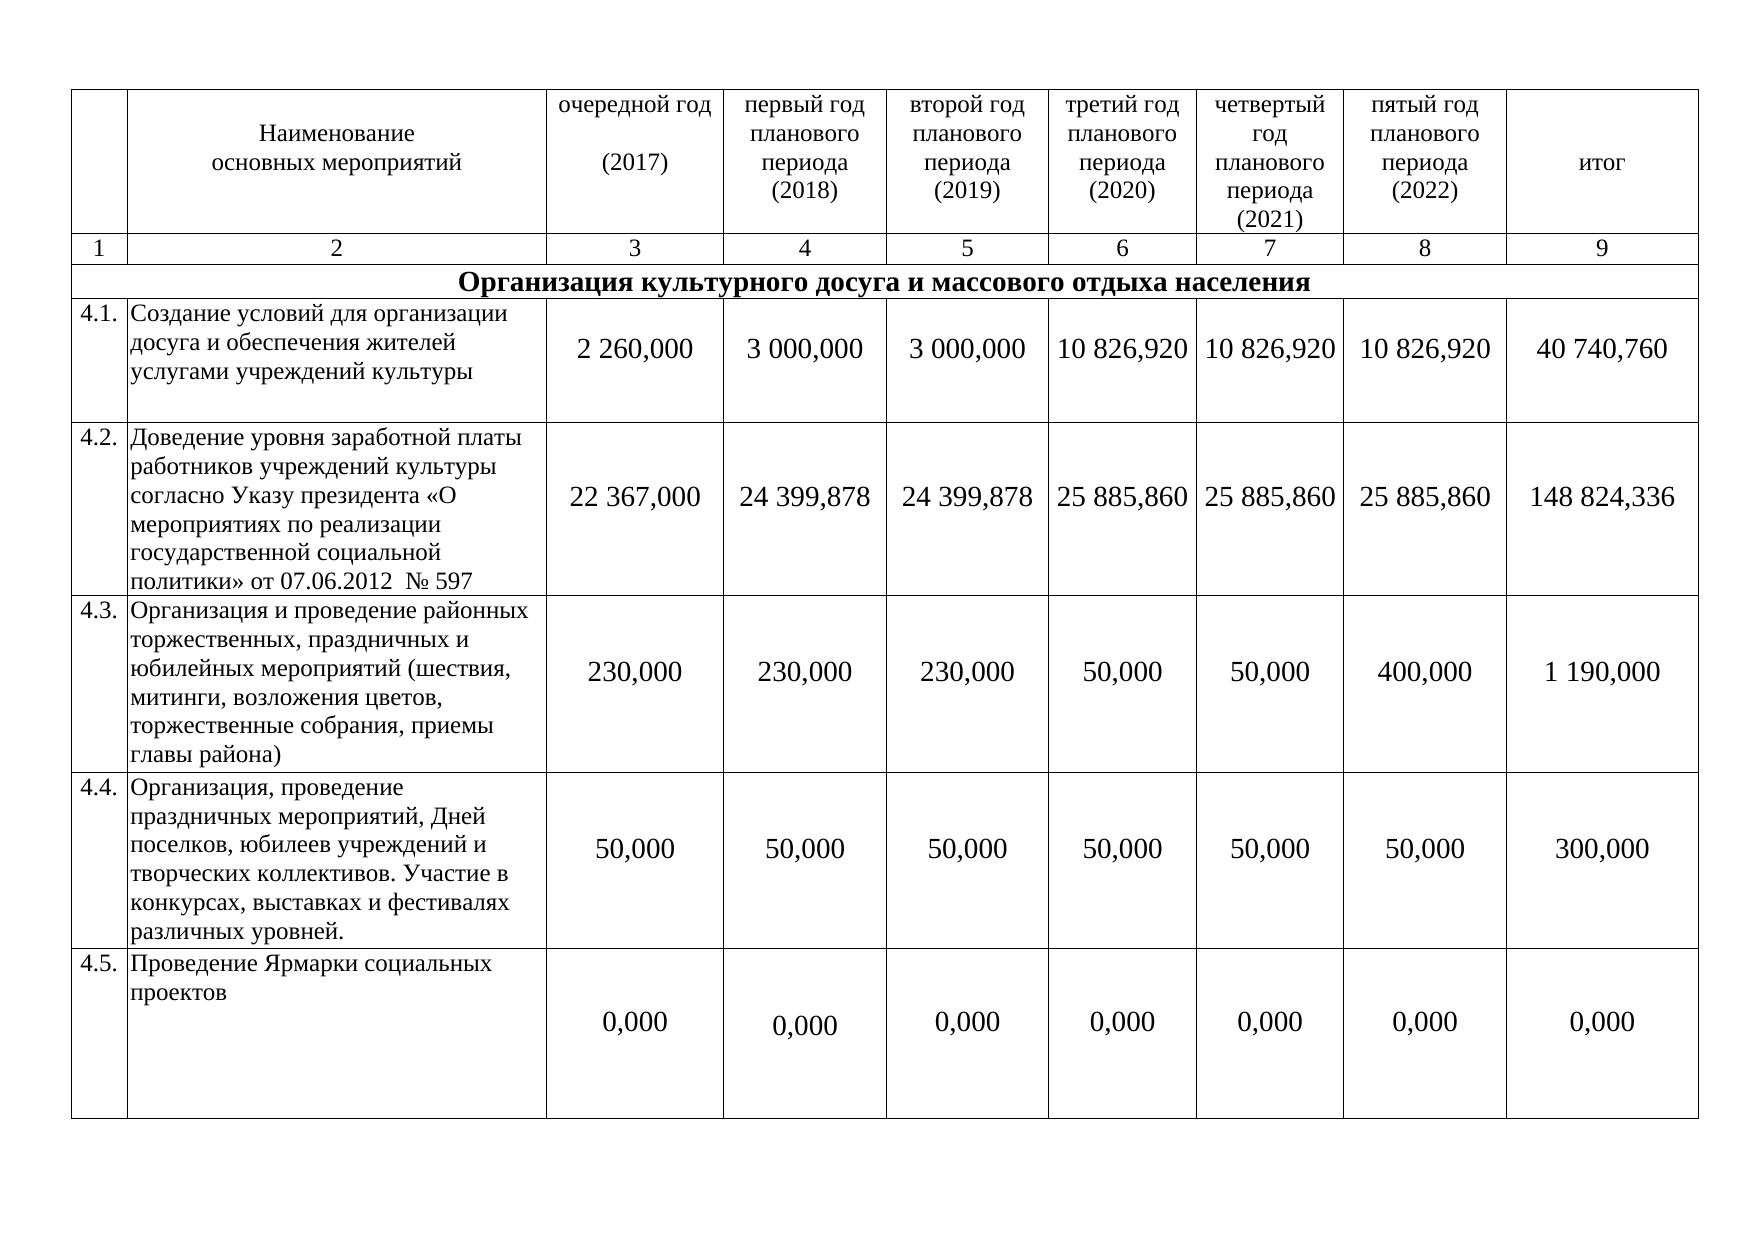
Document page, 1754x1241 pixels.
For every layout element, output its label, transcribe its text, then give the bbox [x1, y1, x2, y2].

table_cell итог [1507, 90, 1698, 233]
table_cell 24 399,878 [887, 423, 1048, 595]
table_cell 7 [1197, 234, 1343, 264]
table_cell 0,000 [724, 949, 886, 1118]
table_cell 50,000 [1197, 773, 1343, 948]
table_cell 0,000 [1507, 949, 1698, 1118]
table_cell 2 260,000 [547, 299, 723, 422]
table_cell Организация, проведение праздничных мероприятий, Дней поселков, юбилеев учреждений и творческих коллективов. Участие в конкурсах, выставках и фестивалях различных уровней. [128, 773, 546, 948]
table_cell 50,000 [887, 773, 1048, 948]
table_cell Организация и проведение районных торжественных, праздничных и юбилейных мероприятий (шествия, митинги, возложения цветов, торжественные собрания, приемы главы района) [128, 596, 546, 771]
table_cell 2 [128, 234, 546, 264]
table_cell 5 [887, 234, 1048, 264]
table_cell 10 826,920 [1197, 299, 1343, 422]
table_cell 4.4. [72, 773, 127, 948]
table_cell первый год планового периода (2018) [724, 90, 886, 233]
table_cell 50,000 [1344, 773, 1506, 948]
table_cell 10 826,920 [1049, 299, 1196, 422]
table_cell 25 885,860 [1197, 423, 1343, 595]
table_cell 400,000 [1344, 596, 1506, 771]
table_cell 3 000,000 [724, 299, 886, 422]
table_cell 1 190,000 [1507, 596, 1698, 771]
table_cell 10 826,920 [1344, 299, 1506, 422]
table_cell 148 824,336 [1507, 423, 1698, 595]
table_cell 24 399,878 [724, 423, 886, 595]
table_cell 0,000 [887, 949, 1048, 1118]
table_cell [72, 90, 127, 233]
table_cell 0,000 [1344, 949, 1506, 1118]
table_cell 4.5. [72, 949, 127, 1118]
table_cell 4.2. [72, 423, 127, 595]
table_cell Наименование основных мероприятий [128, 90, 546, 233]
table_cell 0,000 [1197, 949, 1343, 1118]
table_cell 50,000 [1049, 596, 1196, 771]
table_cell 3 [547, 234, 723, 264]
table_cell третий год планового периода (2020) [1049, 90, 1196, 233]
table_cell 0,000 [1049, 949, 1196, 1118]
table_cell 1 [72, 234, 127, 264]
table_cell 50,000 [724, 773, 886, 948]
table_cell 4.3. [72, 596, 127, 771]
table_cell 9 [1507, 234, 1698, 264]
table_cell 230,000 [887, 596, 1048, 771]
table_cell 25 885,860 [1344, 423, 1506, 595]
table_cell 25 885,860 [1049, 423, 1196, 595]
table_cell Создание условий для организации досуга и обеспечения жителей услугами учреждений культуры [128, 299, 546, 422]
table_cell четвертый год планового периода (2021) [1197, 90, 1343, 233]
table_cell 230,000 [724, 596, 886, 771]
table_cell 230,000 [547, 596, 723, 771]
table_cell очередной год (2017) [547, 90, 723, 233]
table_cell 4.1. [72, 299, 127, 422]
table_cell второй год планового периода (2019) [887, 90, 1048, 233]
table_cell Доведение уровня заработной платы работников учреждений культуры согласно Указу президента «О мероприятиях по реализации государственной социальной политики» от 07.06.2012 № 597 [128, 423, 546, 595]
table_cell 300,000 [1507, 773, 1698, 948]
table_cell Проведение Ярмарки социальных проектов [128, 949, 546, 1118]
table_cell 50,000 [547, 773, 723, 948]
table_cell 0,000 [547, 949, 723, 1118]
table_cell 40 740,760 [1507, 299, 1698, 422]
table_cell 50,000 [1049, 773, 1196, 948]
table_cell 6 [1049, 234, 1196, 264]
table_cell 8 [1344, 234, 1506, 264]
table_cell пятый год планового периода (2022) [1344, 90, 1506, 233]
table_cell 3 000,000 [887, 299, 1048, 422]
table_cell 4 [724, 234, 886, 264]
table_cell 22 367,000 [547, 423, 723, 595]
table_cell Организация культурного досуга и массового отдыха населения [72, 265, 1698, 298]
table_cell 50,000 [1197, 596, 1343, 771]
